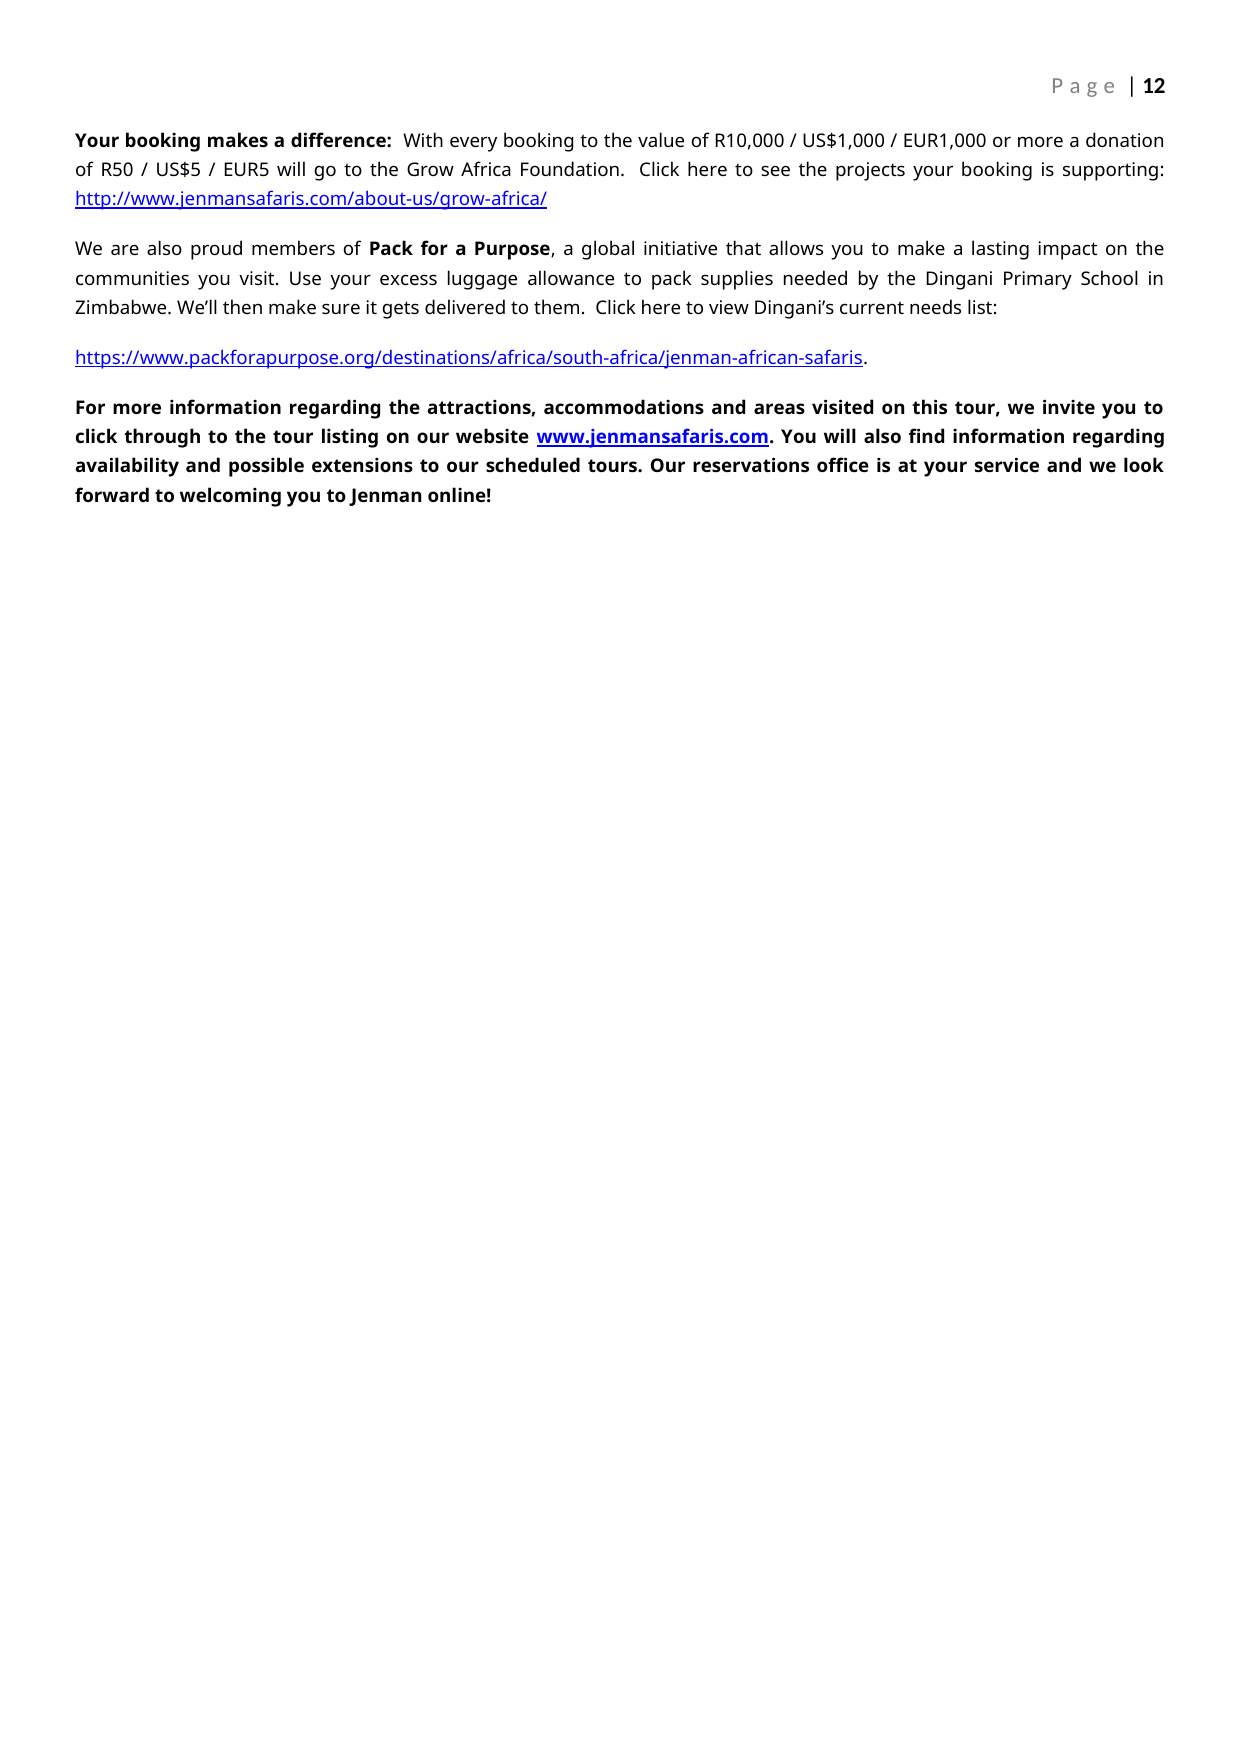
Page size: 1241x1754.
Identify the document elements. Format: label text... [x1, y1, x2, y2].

text https://www.packforapurpose.org/destinations/africa/south-africa/jenman-african-safaris. [75, 344, 1165, 370]
text Your booking makes a difference: With every booking to the value of R10,000 / US$1,000 / EUR1,000 or more a donation of R50 / US$5 / EUR5 will go to the Grow Africa Foundation. Click here to see the projects your booking is supporting: http://www.jenmansafaris.com/about-us/grow-africa/ [75, 127, 1165, 211]
text For more information regarding the attractions, accommodations and areas visited on this tour, we invite you to click through to the tour listing on our website www.jenmansafaris.com. You will also find information regarding availability and possible extensions to our scheduled tours. Our reservations office is at your service and we look forward to welcoming you to Jenman online! [75, 394, 1165, 508]
text We are also proud members of Pack for a Purpose, a global initiative that allows you to make a lasting impact on the communities you visit. Use your excess luggage allowance to pack supplies needed by the Dingani Primary School in Zimbabwe. We’ll then make sure it gets delivered to them. Click here to view Dingani’s current needs list: [75, 236, 1165, 319]
